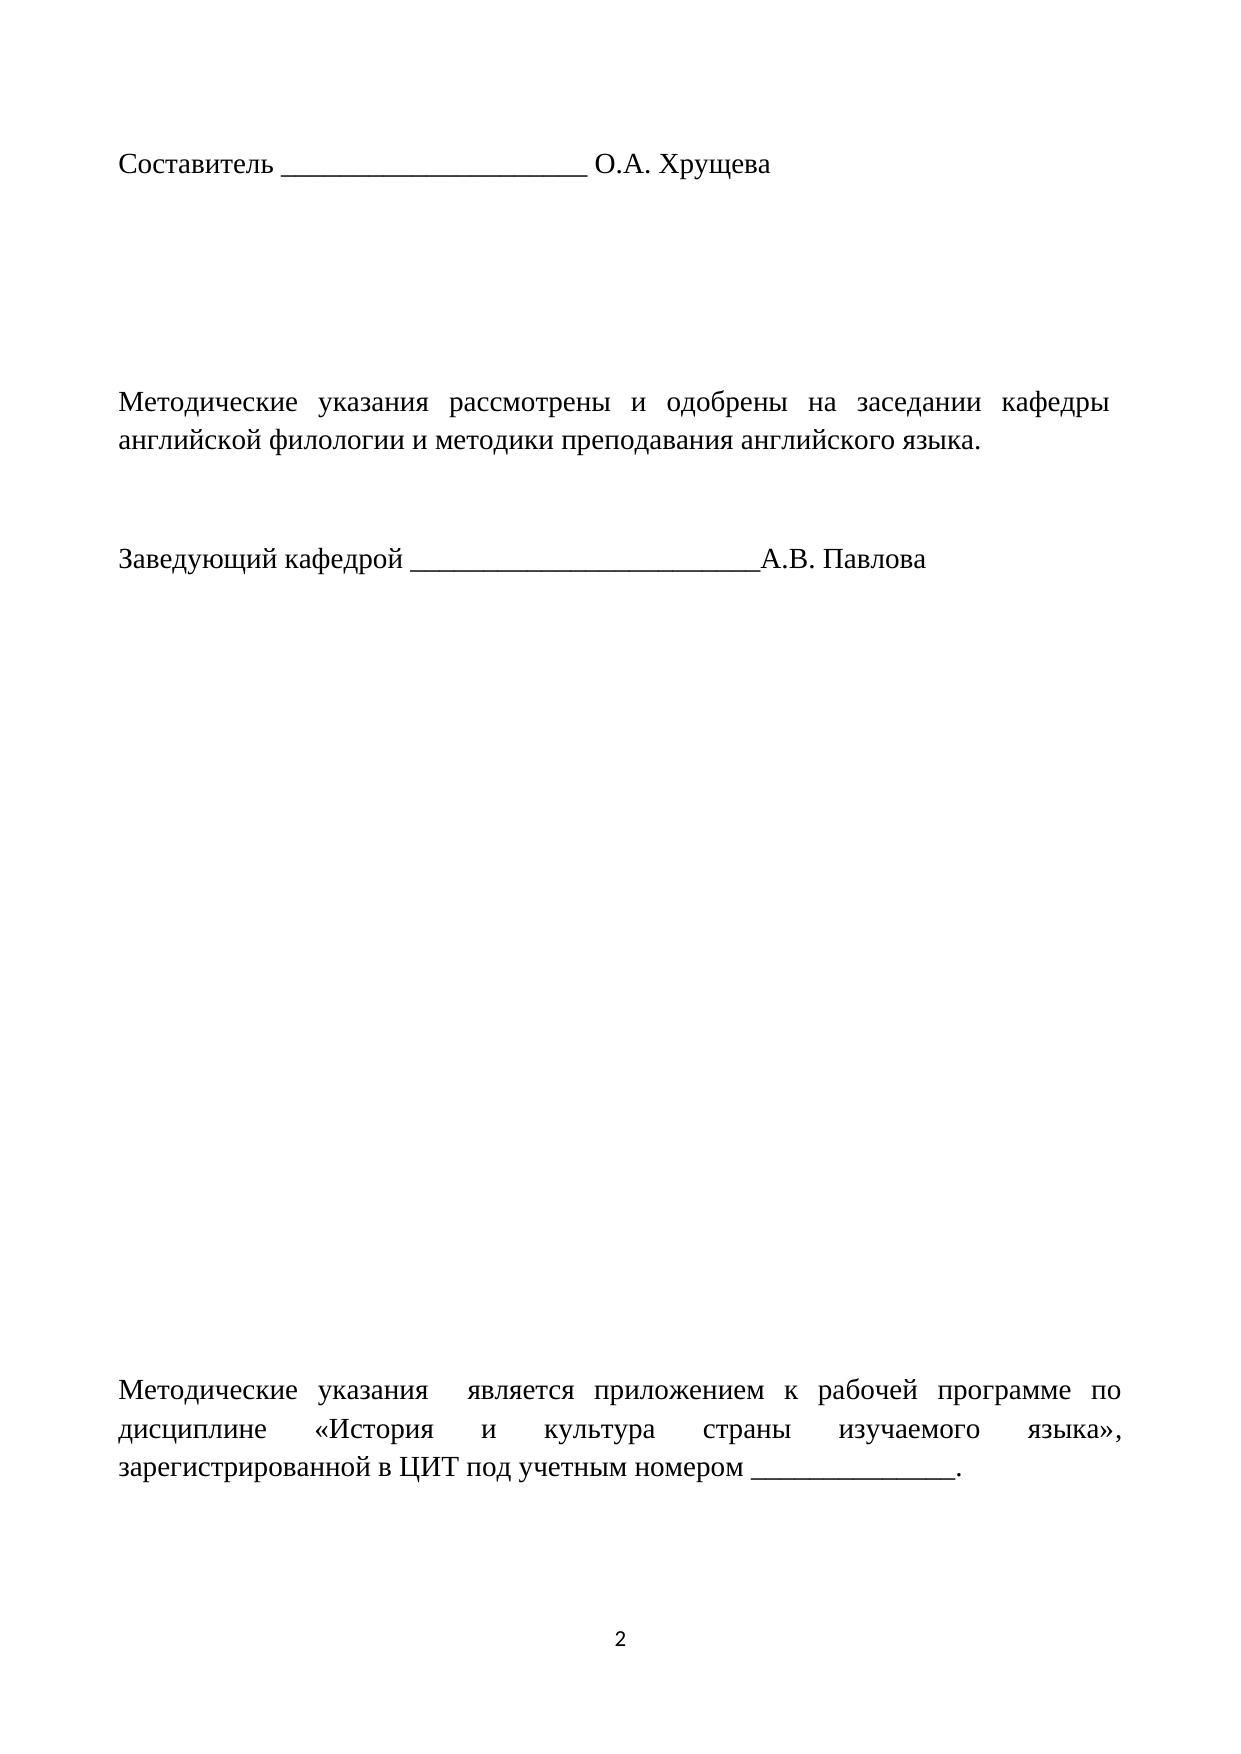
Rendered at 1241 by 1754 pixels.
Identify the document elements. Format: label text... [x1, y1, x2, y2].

text Заведующий кафедрой ________________________А.В. Павлова [118, 541, 1110, 574]
text Методические указания рассмотрены и одобрены на заседании кафедры английской филологии и методики преподавания английского языка. [118, 384, 1110, 456]
text Составитель _____________________ О.А. Хрущева [118, 146, 1110, 180]
text Методические указания является приложением к рабочей программе по дисциплине «История и культура страны изучаемого языка», зарегистрированной в ЦИТ под учетным номером ______________. [118, 1372, 1122, 1483]
